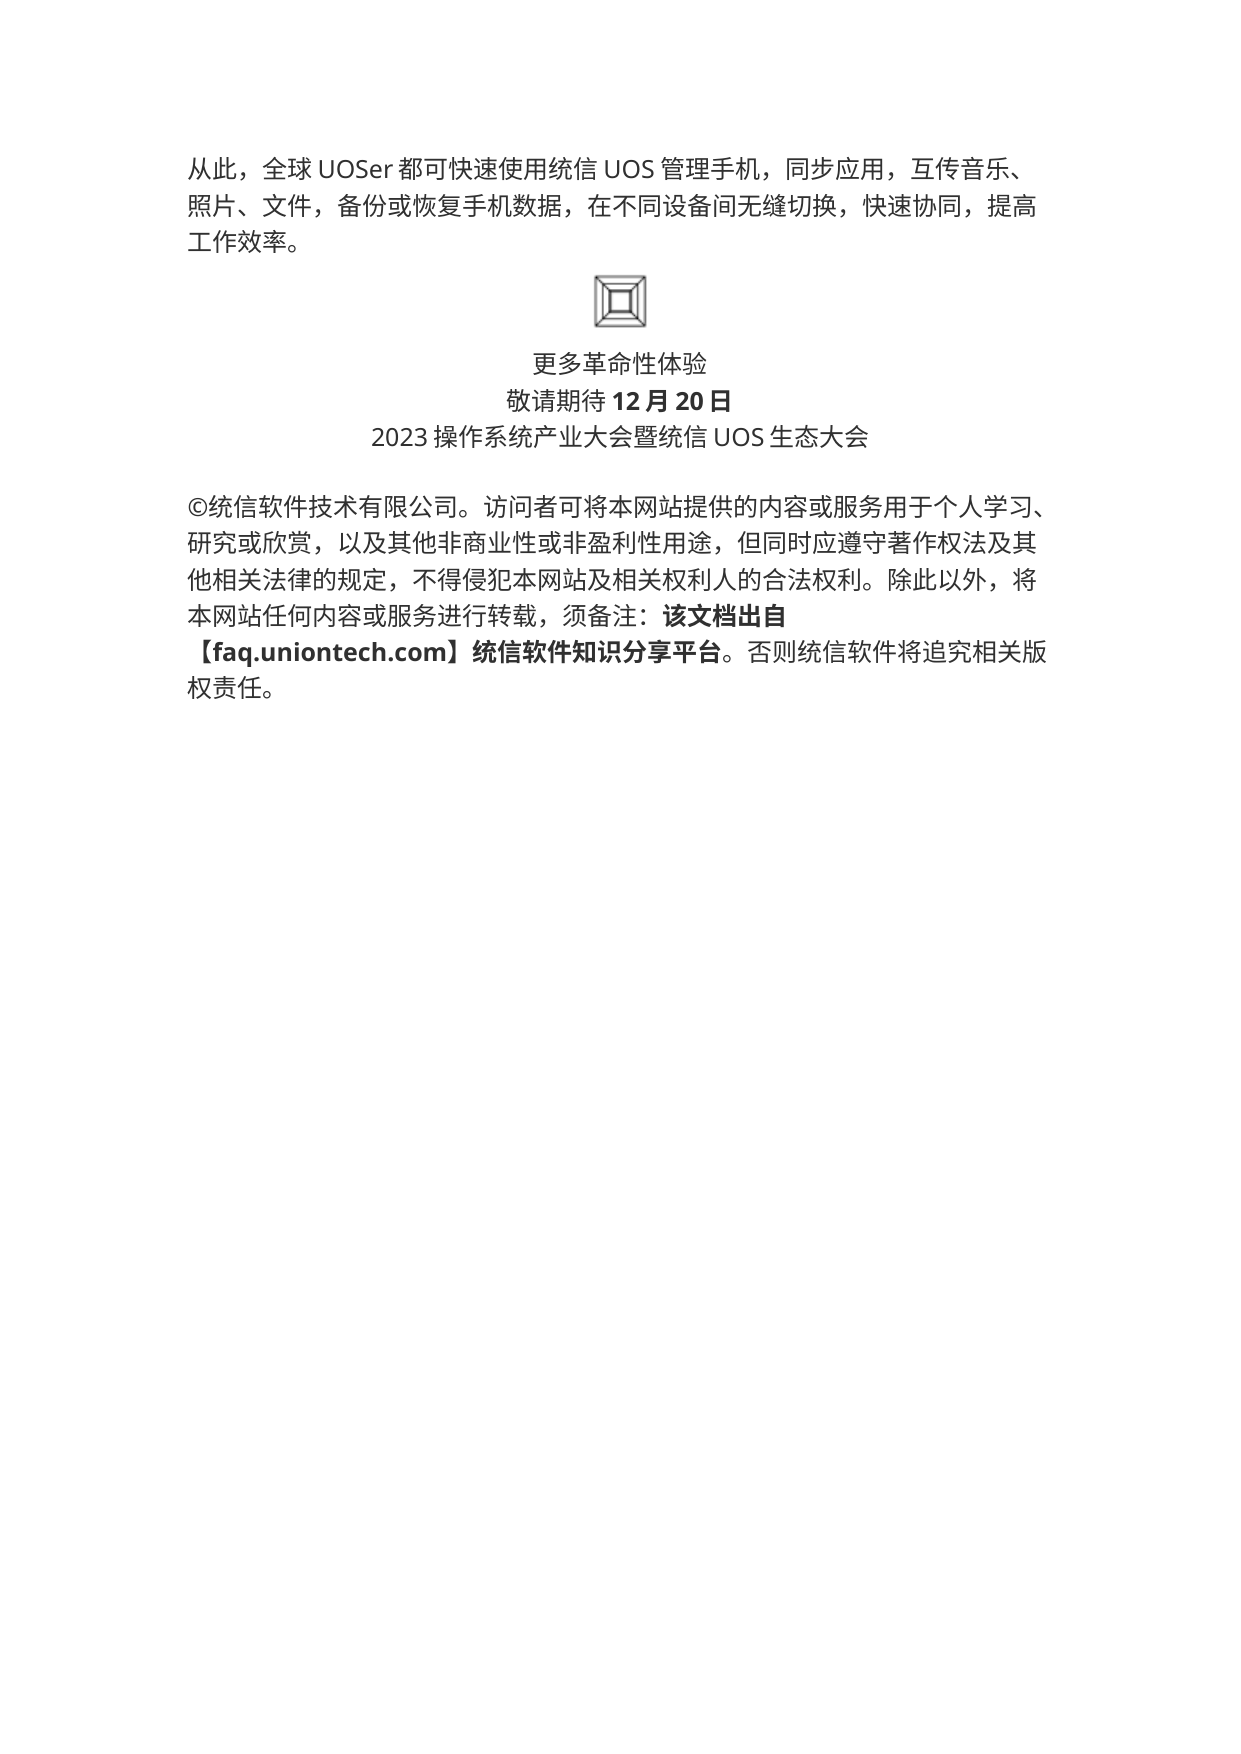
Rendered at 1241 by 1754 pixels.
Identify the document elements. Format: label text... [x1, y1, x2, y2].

text 更多革命性体验 [187, 345, 1053, 381]
text 2023操作系统产业大会暨统信UOS生态大会 [187, 417, 1053, 453]
picture [577, 258, 664, 345]
text ©统信软件技术有限公司。访问者可将本网站提供的内容或服务用于个人学习、研究或欣赏，以及其他非商业性或非盈利性用途，但同时应遵守著作权法及其他相关法律的规定，不得侵犯本网站及相关权利人的合法权利。除此以外，将本网站任何内容或服务进行转载，须备注：该文档出自【faq.uniontech.com】统信软件知识分享平台。否则统信软件将追究相关版权责任。 [187, 488, 1053, 705]
text 敬请期待12月20日 [187, 381, 1053, 417]
text 从此，全球UOSer都可快速使用统信UOS管理手机，同步应用，互传音乐、照片、文件，备份或恢复手机数据，在不同设备间无缝切换，快速协同，提高工作效率。 [187, 150, 1053, 259]
